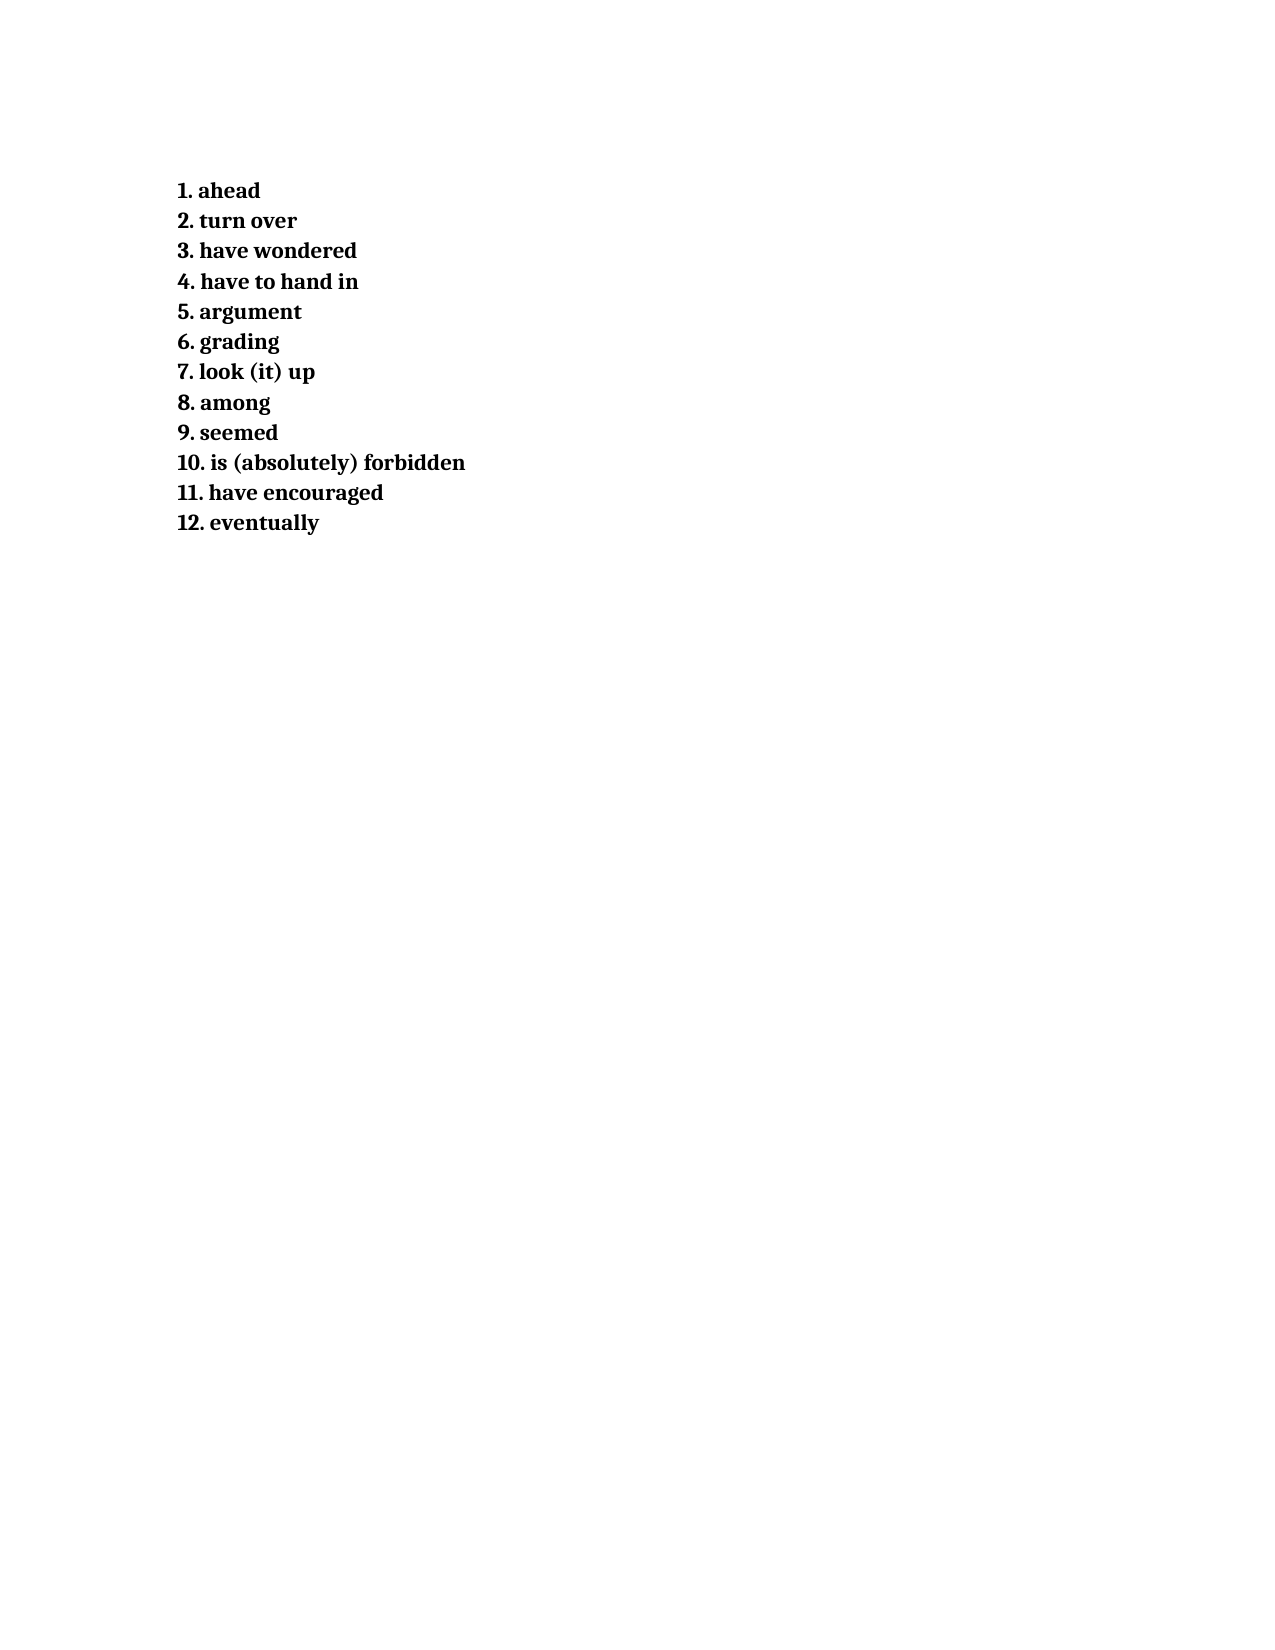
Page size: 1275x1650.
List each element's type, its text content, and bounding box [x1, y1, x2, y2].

text 5. argument [177, 299, 1098, 325]
text 12. eventually [177, 510, 1098, 536]
text 3. have wondered [177, 238, 1098, 264]
text 11. have encouraged [177, 480, 1098, 506]
text 6. grading [177, 329, 1098, 355]
text 1. ahead [177, 178, 1098, 204]
text 7. look (it) up [177, 359, 1098, 385]
text 8. among [177, 389, 1098, 416]
text 10. is (absolutely) forbidden [177, 450, 1098, 476]
text 9. seemed [177, 419, 1098, 446]
text 2. turn over [177, 208, 1098, 234]
text 4. have to hand in [177, 268, 1098, 295]
